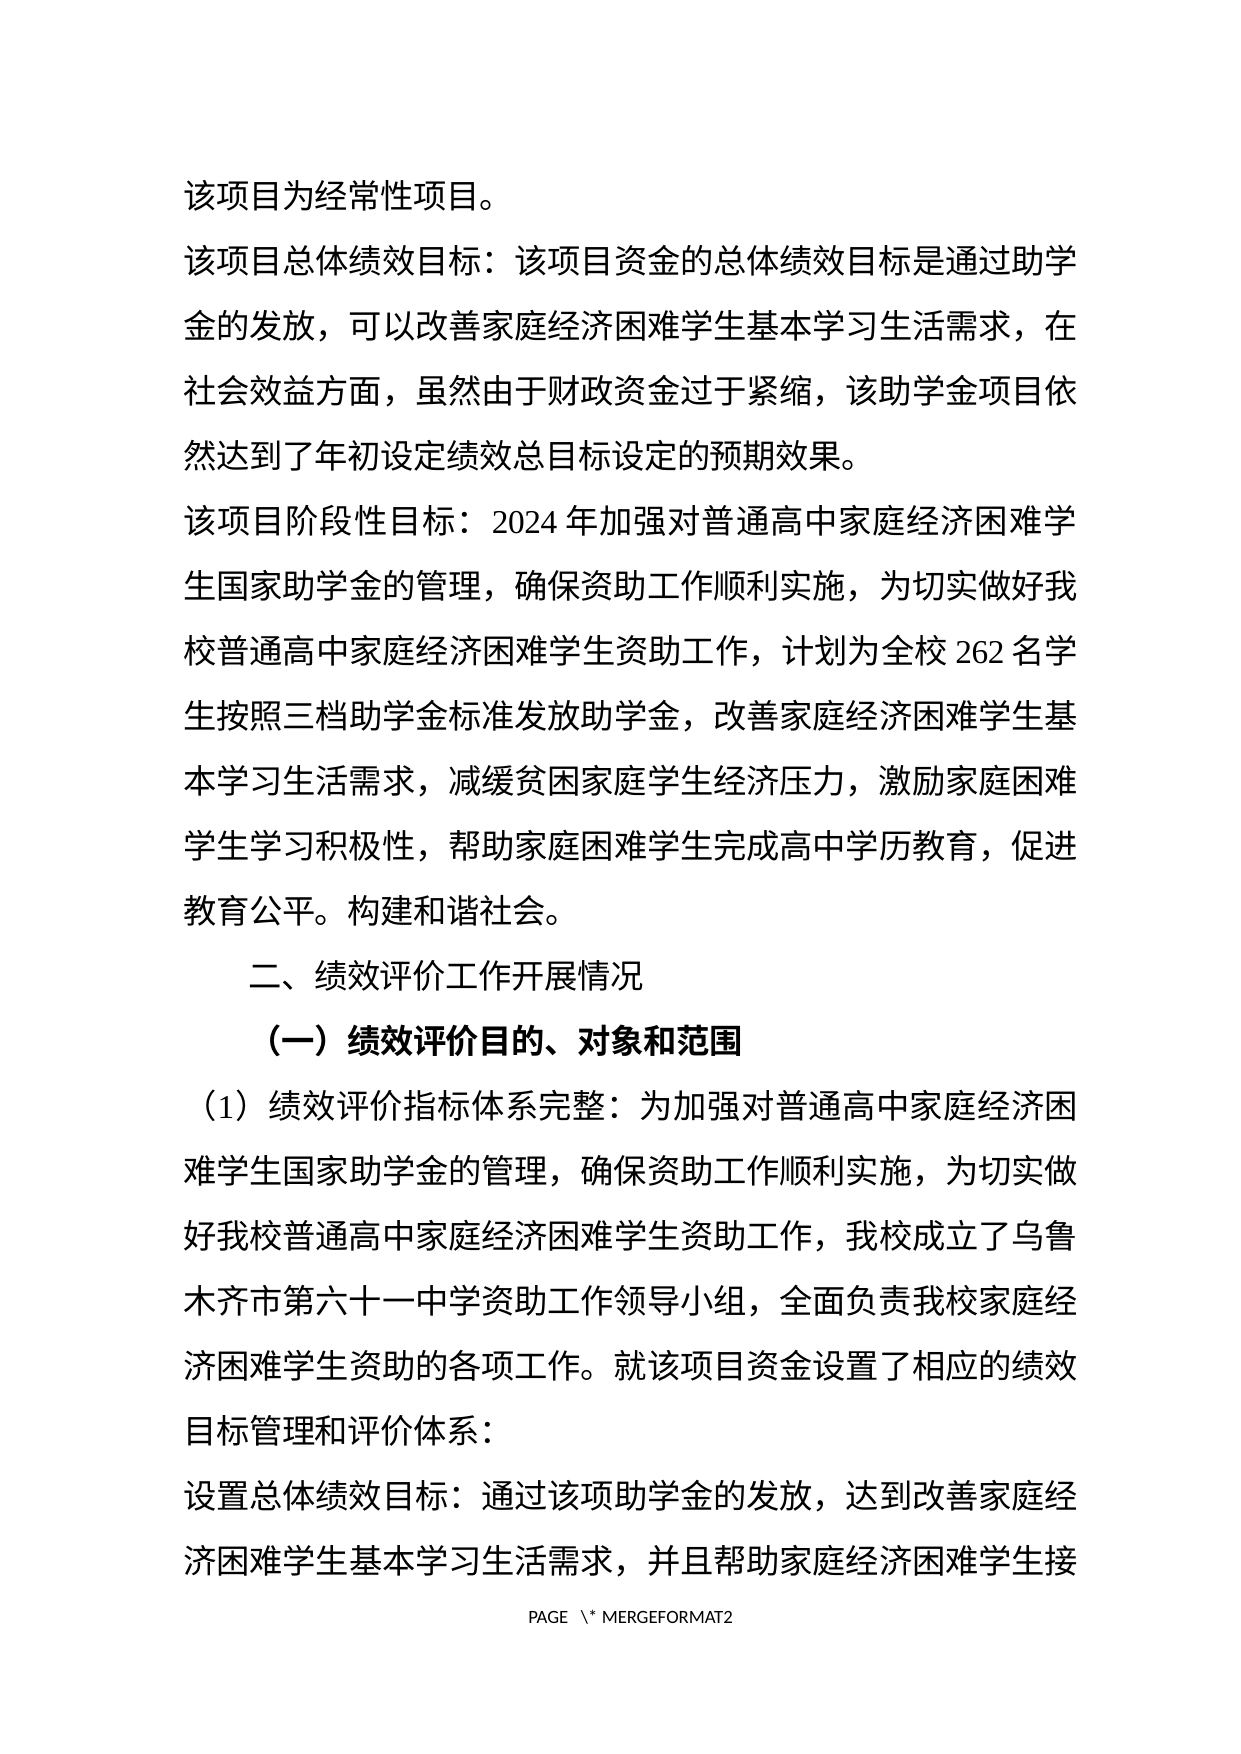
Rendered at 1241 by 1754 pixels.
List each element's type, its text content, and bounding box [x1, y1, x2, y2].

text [183, 162, 1078, 942]
text （一）绩效评价目的、对象和范围 [183, 1007, 1078, 1072]
text 二、绩效评价工作开展情况 [183, 942, 1078, 1007]
